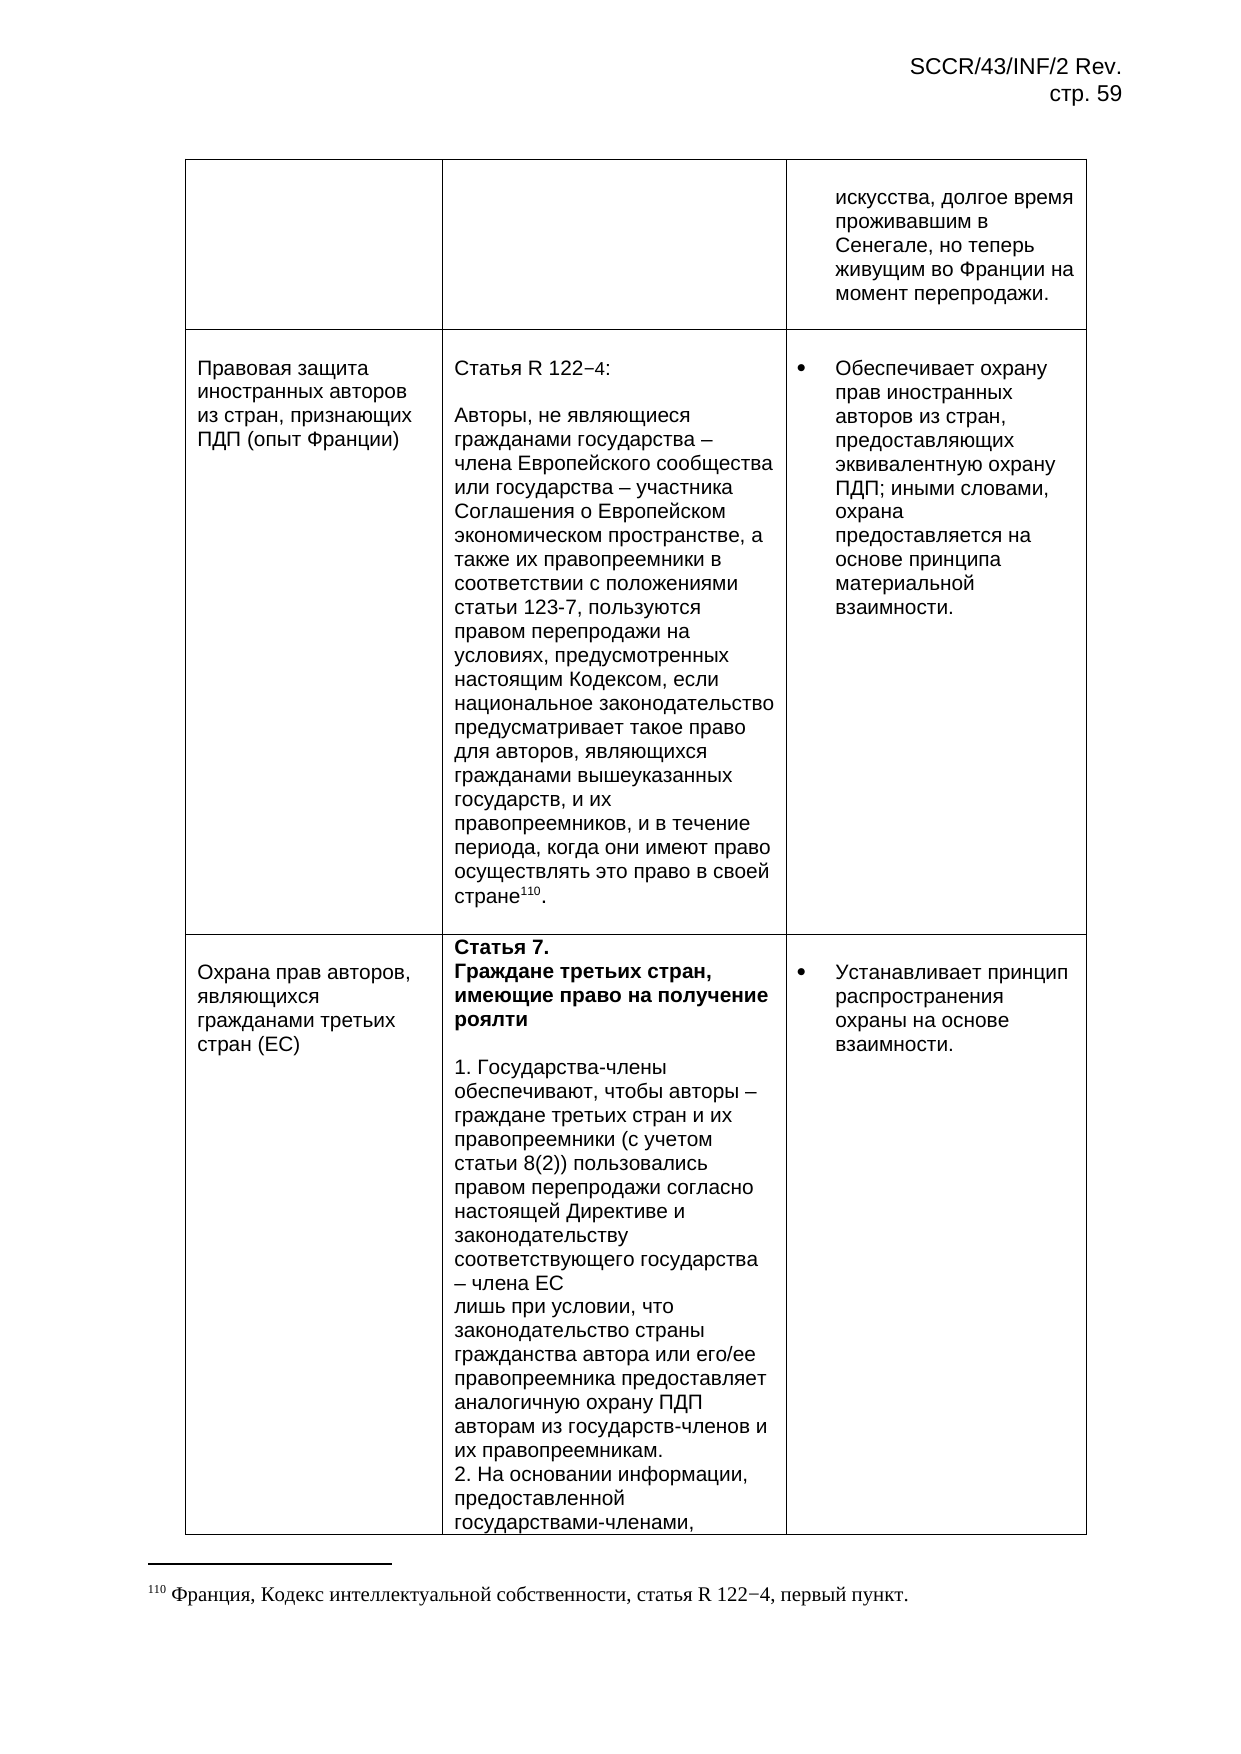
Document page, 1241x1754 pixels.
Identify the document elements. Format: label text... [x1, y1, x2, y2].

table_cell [186, 160, 442, 329]
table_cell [787, 935, 1086, 1534]
table_cell Правовая защита иностранных авторов из стран, признающих ПДП (опыт Франции) [186, 330, 442, 934]
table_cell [787, 160, 1086, 329]
table_cell Обеспечивает охрану прав иностранных авторов из стран, предоставляющих эквивалентную охрану ПДП; иными словами, охрана предоставляется на основе принципа материальной взаимности. [787, 330, 1086, 934]
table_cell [186, 935, 442, 1534]
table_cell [443, 160, 786, 329]
table_cell ​Статья R 122−4: Авторы, не являющиеся гражданами государства – члена Европейского сообщества или государства – участника Соглашения о Европейском экономическом пространстве, а также их правопреемники в соответствии с положениями статьи 123-7, пользуются правом перепродажи на условиях, предусмотренных настоящим Кодексом, если национальное законодательство предусматривает такое право для авторов, являющихся гражданами вышеуказанных государств, и их правопреемников, и в течение периода, когда они имеют право осуществлять это право в своей стране. [443, 330, 786, 934]
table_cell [443, 935, 786, 1534]
